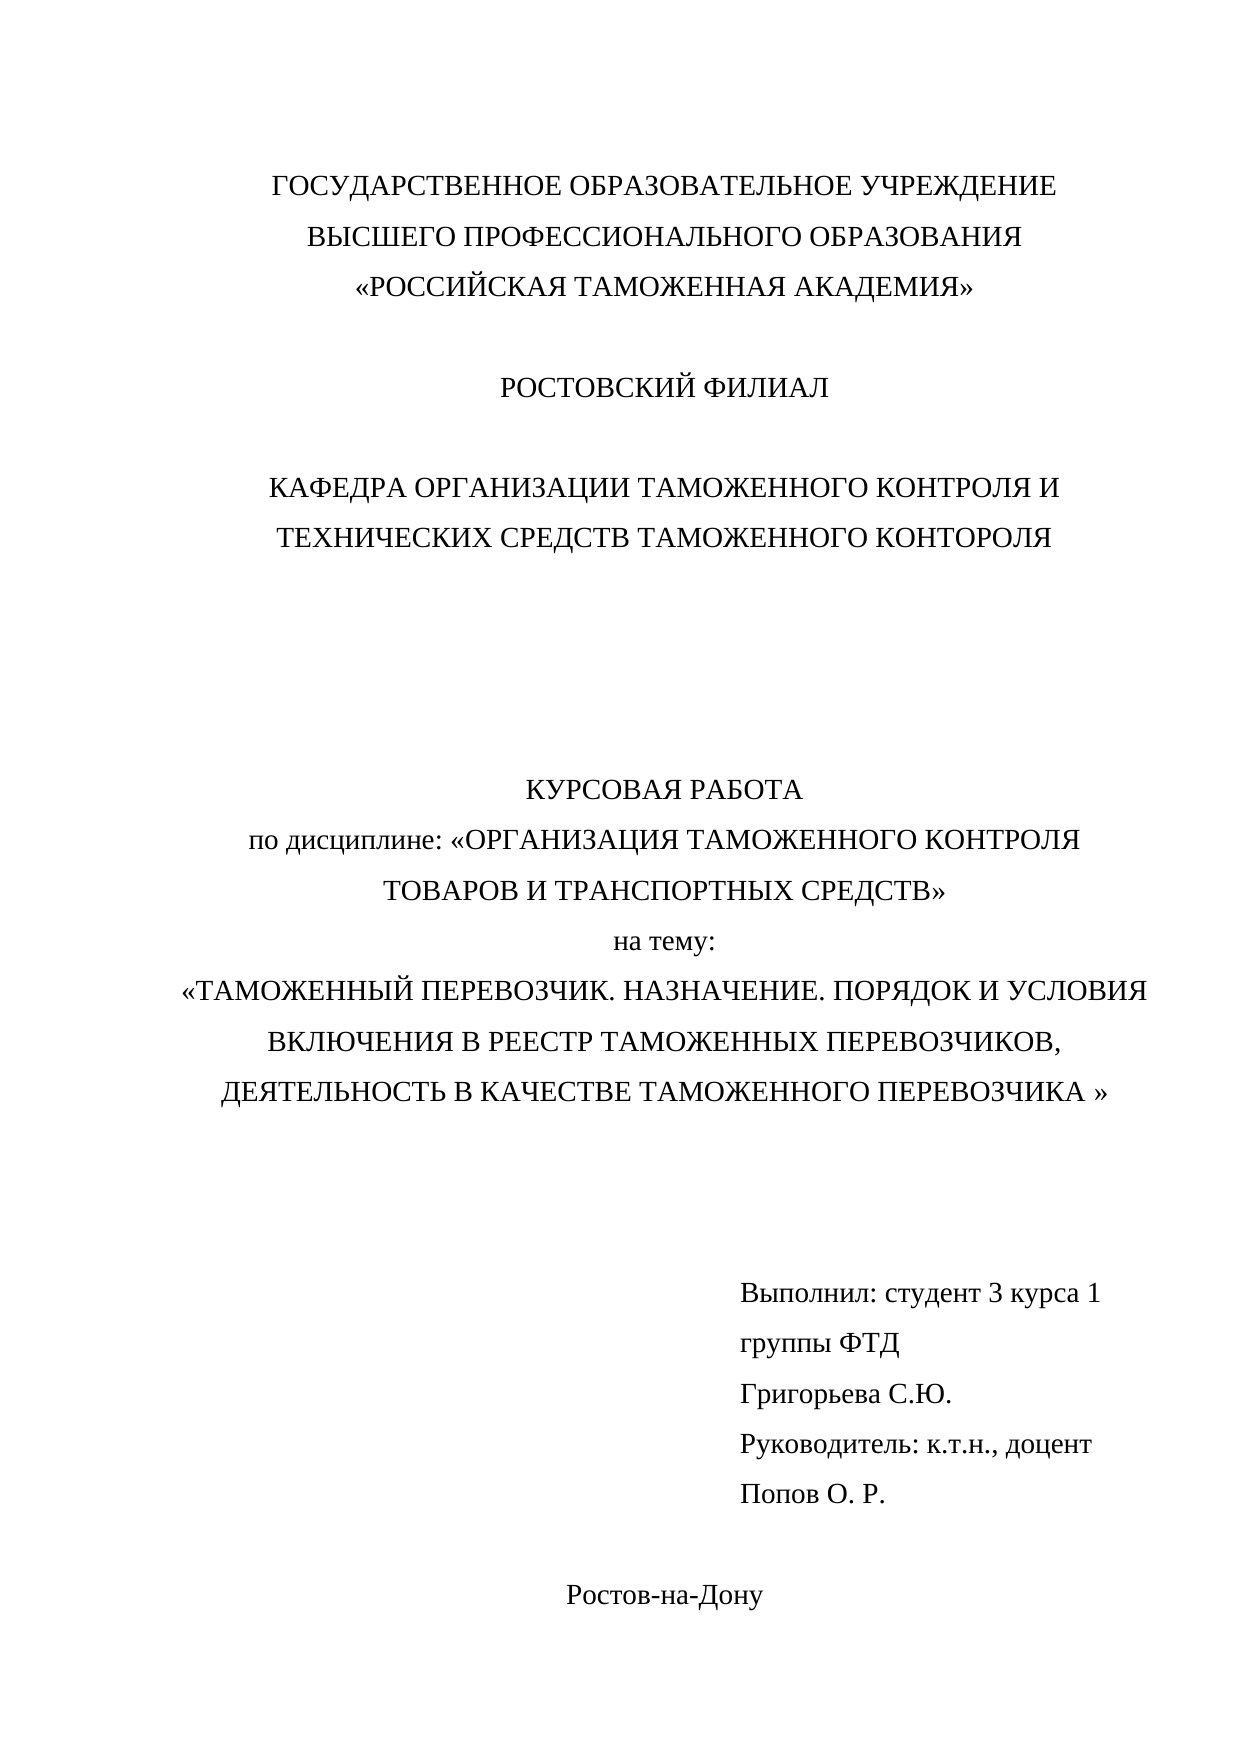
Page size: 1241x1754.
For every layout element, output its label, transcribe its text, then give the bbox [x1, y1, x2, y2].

text Выполнил: студент 3 курса 1 группы ФТД [740, 1275, 1152, 1359]
text Попов О. Р. [740, 1477, 1152, 1510]
text Ростов-на-Дону [177, 1577, 1152, 1611]
text «Российская таможенная академия» [177, 269, 1152, 303]
text высшего профессионального образования [177, 219, 1152, 252]
text Ростовский филиал [177, 370, 1152, 403]
text на тему: [177, 923, 1152, 957]
text Курсовая работа [177, 772, 1152, 806]
text Григорьева С.Ю. [740, 1376, 1152, 1409]
text по дисциплине: «организация таможенного контроля товаров и транспортных средств» [177, 822, 1152, 906]
text Руководитель: к.т.н., доцент [739, 1426, 1152, 1460]
text «таможенный перевозчик. Назначение. порядок и условия включения в реестр таможенных перевозчиков, деятельность в качестве таможенного перевозчика » [177, 973, 1152, 1108]
text Кафедра организации таможенного контроля и технических средств таможенного контороля [177, 470, 1152, 554]
text Государственное образовательное учреждение [177, 168, 1152, 202]
